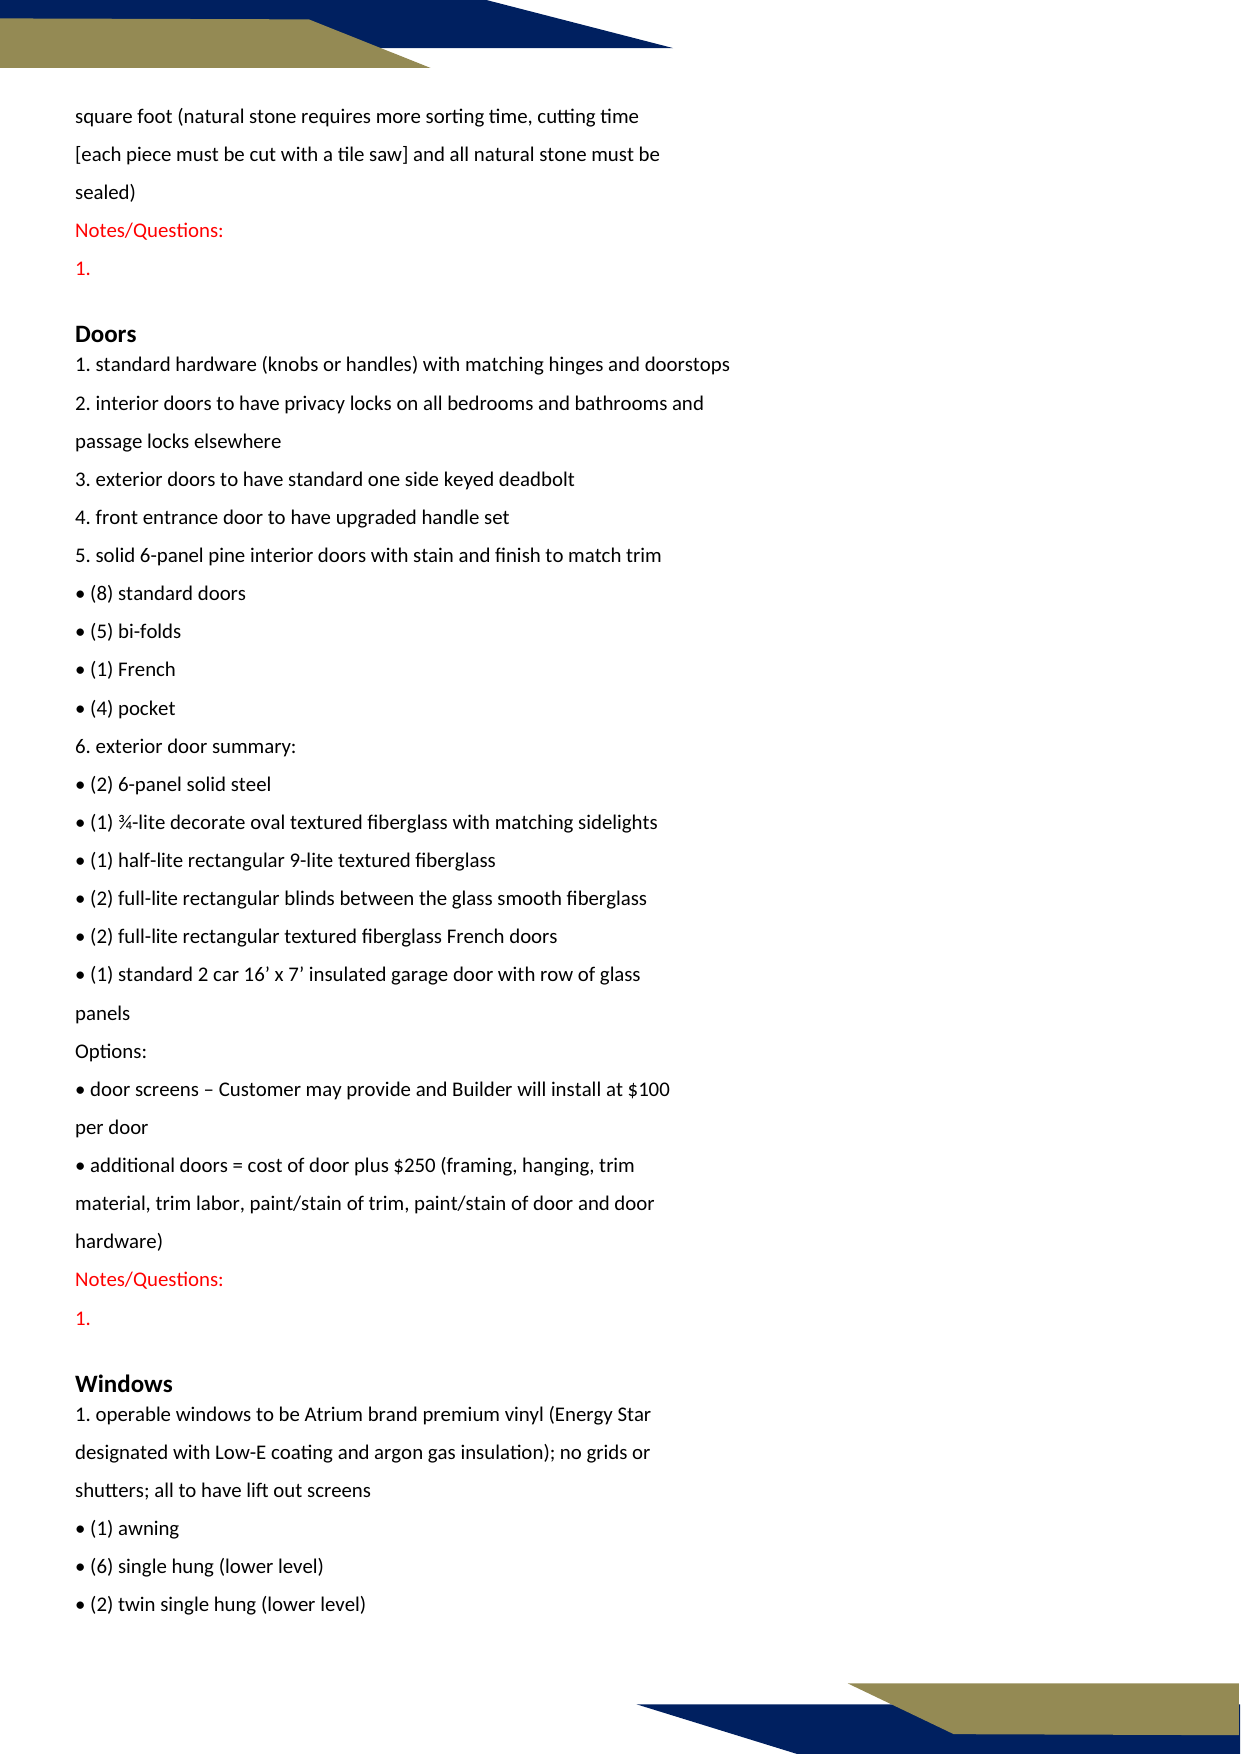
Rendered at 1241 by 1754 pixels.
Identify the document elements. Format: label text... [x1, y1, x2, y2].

text 5. solid 6-panel pine interior doors with stain and finish to match trim [75, 542, 1165, 568]
text • (4) pocket [75, 695, 1165, 720]
text hardware) [75, 1228, 1165, 1254]
text 3. exterior doors to have standard one side keyed deadbolt [75, 466, 1165, 491]
text • (2) 6-panel solid steel [75, 771, 1165, 796]
text • (2) full-lite rectangular textured fiberglass French doors [75, 923, 1165, 949]
text • (5) bi-folds [75, 618, 1165, 644]
subtitle Doors [75, 319, 1165, 349]
text 1. [75, 256, 1165, 281]
text Notes/Questions: [75, 217, 1165, 243]
text • (8) standard doors [75, 580, 1165, 606]
text • (1) ¾-lite decorate oval textured fiberglass with matching sidelights [75, 809, 1165, 834]
text passage locks elsewhere [75, 428, 1165, 453]
text • (2) full-lite rectangular blinds between the glass smooth fiberglass [75, 885, 1165, 911]
subtitle Windows [75, 1368, 1165, 1398]
text 1. [75, 1305, 1165, 1330]
text 1. operable windows to be Atrium brand premium vinyl (Energy Star [75, 1401, 1165, 1426]
text designated with Low-E coating and argon gas insulation); no grids or [75, 1439, 1165, 1464]
text • (1) standard 2 car 16’ x 7’ insulated garage door with row of glass [75, 962, 1165, 987]
text [each piece must be cut with a tile saw] and all natural stone must be [75, 141, 1165, 167]
text • (1) awning [75, 1515, 1165, 1541]
text 1. standard hardware (knobs or handles) with matching hinges and doorstops [75, 352, 1165, 377]
text square foot (natural stone requires more sorting time, cutting time [75, 103, 1165, 128]
text shutters; all to have lift out screens [75, 1477, 1165, 1502]
text • (2) twin single hung (lower level) [75, 1591, 1165, 1617]
text 4. front entrance door to have upgraded handle set [75, 504, 1165, 529]
text • door screens – Customer may provide and Builder will install at $100 [75, 1076, 1165, 1101]
text • (6) single hung (lower level) [75, 1553, 1165, 1579]
text panels [75, 1000, 1165, 1025]
text per door [75, 1114, 1165, 1139]
text • (1) half-lite rectangular 9-lite textured fiberglass [75, 847, 1165, 873]
text • (1) French [75, 657, 1165, 682]
text material, trim labor, paint/stain of trim, paint/stain of door and door [75, 1190, 1165, 1216]
text • additional doors = cost of door plus $250 (framing, hanging, trim [75, 1152, 1165, 1178]
text Notes/Questions: [75, 1267, 1165, 1292]
text sealed) [75, 179, 1165, 205]
text 2. interior doors to have privacy locks on all bedrooms and bathrooms and [75, 390, 1165, 415]
text Options: [75, 1038, 1165, 1063]
text 6. exterior door summary: [75, 733, 1165, 758]
